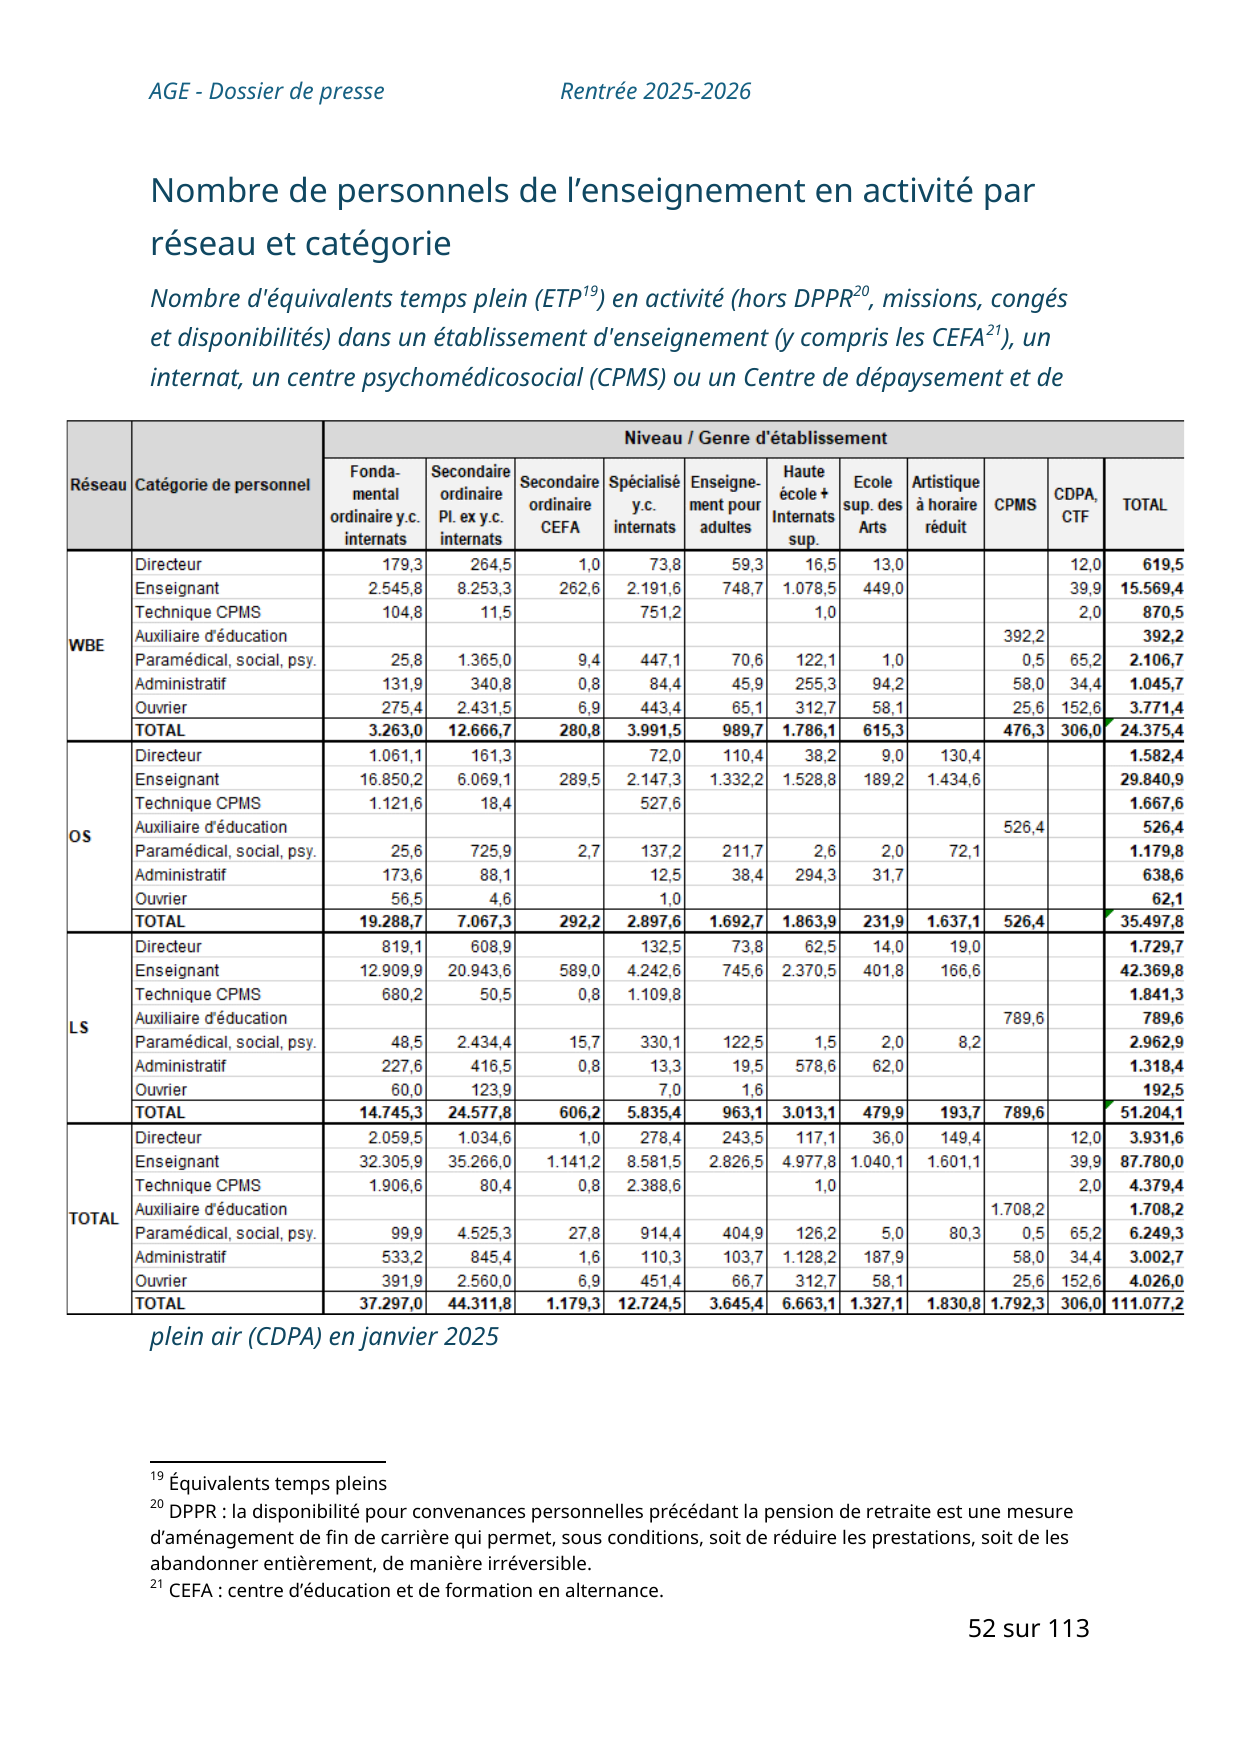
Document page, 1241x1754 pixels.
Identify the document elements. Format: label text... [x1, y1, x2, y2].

subtitle Nombre d'équivalents temps plein (ETP) en activité (hors DPPR, missions, congés et disponibilités) dans un établissement d'enseignement (y compris les CEFA), un internat, un centre psychomédicosocial (CPMS) ou un Centre de dépaysement et de plein air (CDPA) en janvier 2025 [150, 1313, 1090, 1352]
subtitle Nombre de personnels de l’enseignement en activité par réseau et catégorie [150, 167, 1090, 265]
subtitle Nombre d'équivalents temps plein (ETP) en activité (hors DPPR, missions, congés et disponibilités) dans un établissement d'enseignement (y compris les CEFA), un internat, un centre psychomédicosocial (CPMS) ou un Centre de dépaysement et de plein air (CDPA) en janvier 2025 [150, 280, 1090, 420]
picture [65, 420, 1184, 1313]
